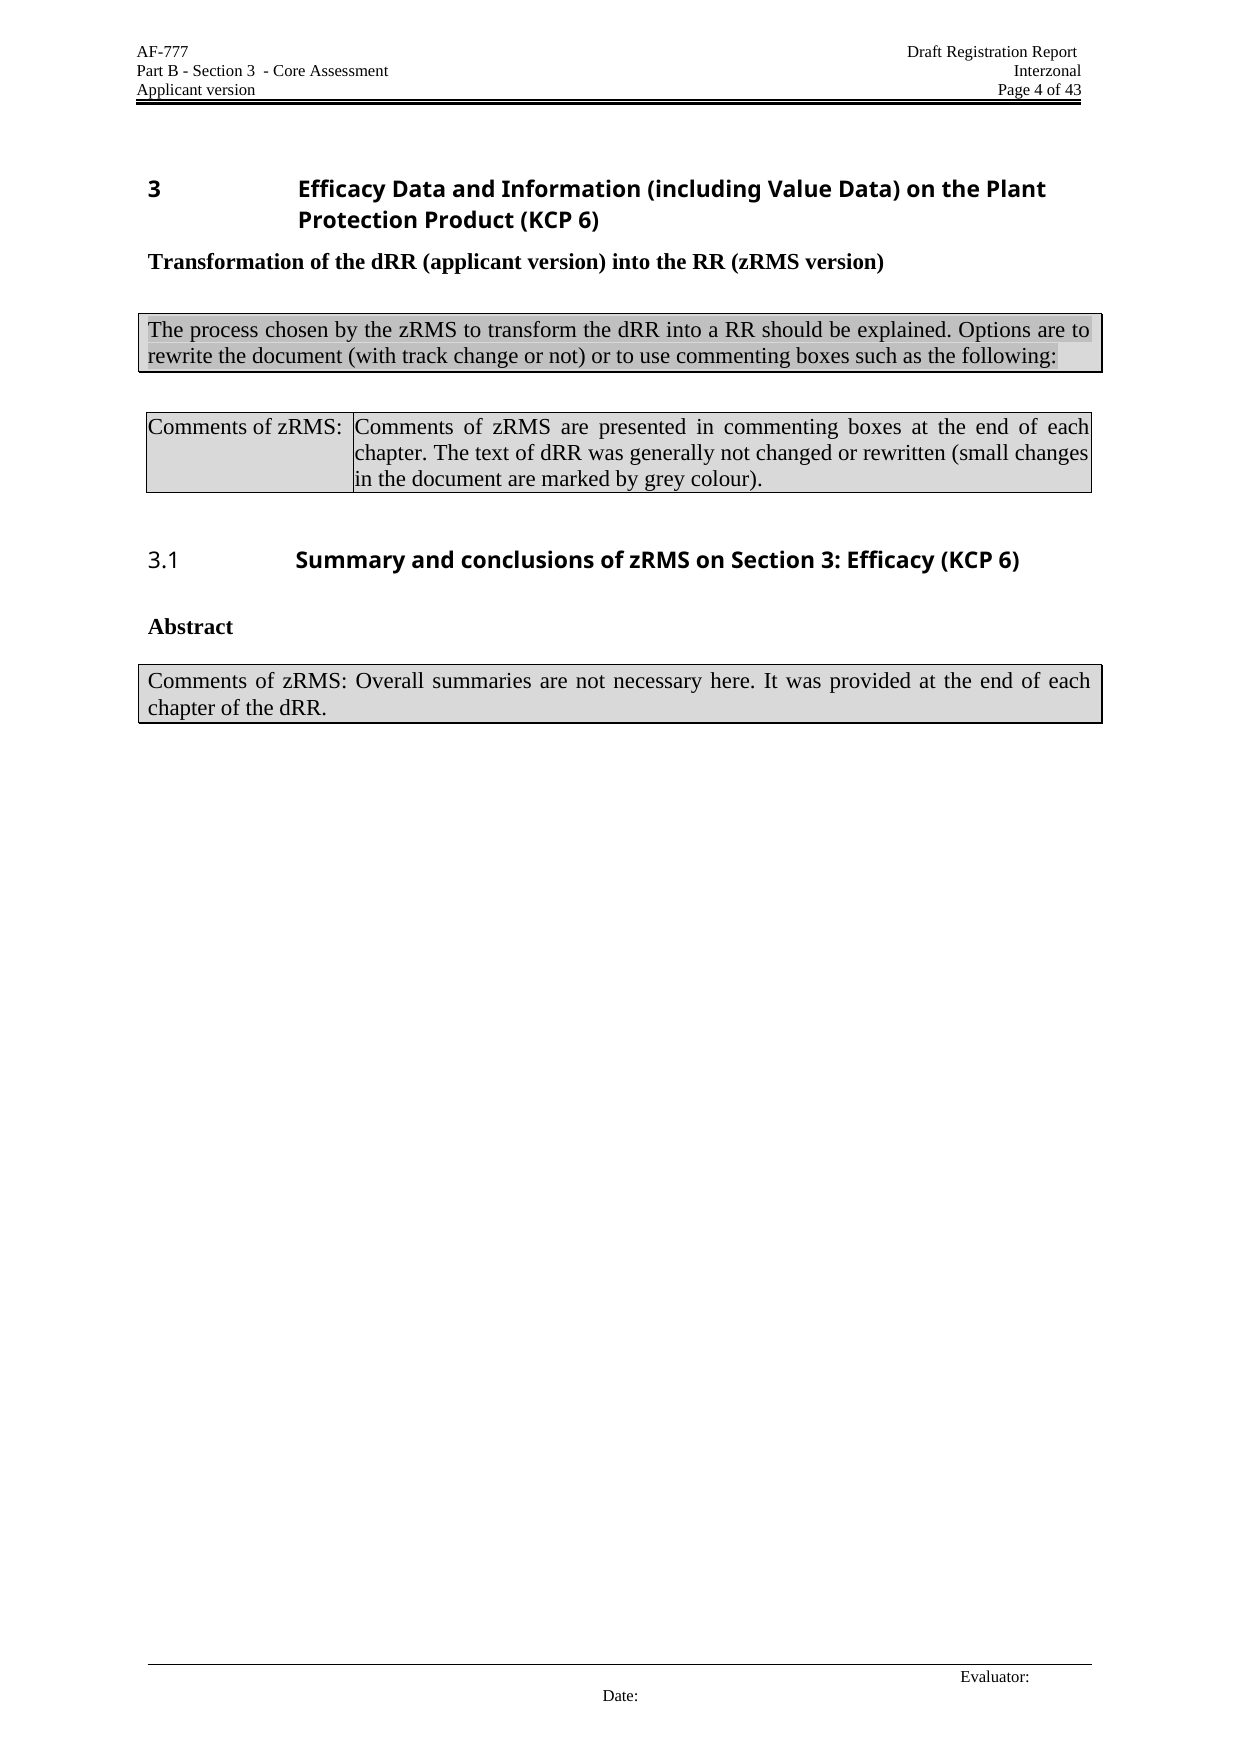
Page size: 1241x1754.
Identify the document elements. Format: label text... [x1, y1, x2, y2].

text Transformation of the dRR (applicant version) into the RR (zRMS version) [148, 248, 1092, 274]
text Comments of zRMS: Overall summaries are not necessary here. It was provided at the end of each chapter of the dRR. [139, 665, 1101, 722]
text The process chosen by the zRMS to transform the dRR into a RR should be explained. Options are to rewrite the document (with track change or not) or to use commenting boxes such as the following: [139, 314, 1101, 371]
table_header Comments of zRMS: [147, 413, 353, 492]
text Abstract [148, 613, 1092, 639]
table_header Comments of zRMS are presented in commenting boxes at the end of each chapter. The text of dRR was generally not changed or rewritten (small changes in the document are marked by grey colour). [354, 413, 1091, 492]
subtitle Efficacy Data and Information (including Value Data) on the Plant Protection Product (KCP 6) [148, 173, 1092, 235]
subtitle Summary and conclusions of zRMS on Section 3: Efficacy (KCP 6) [148, 544, 1092, 576]
